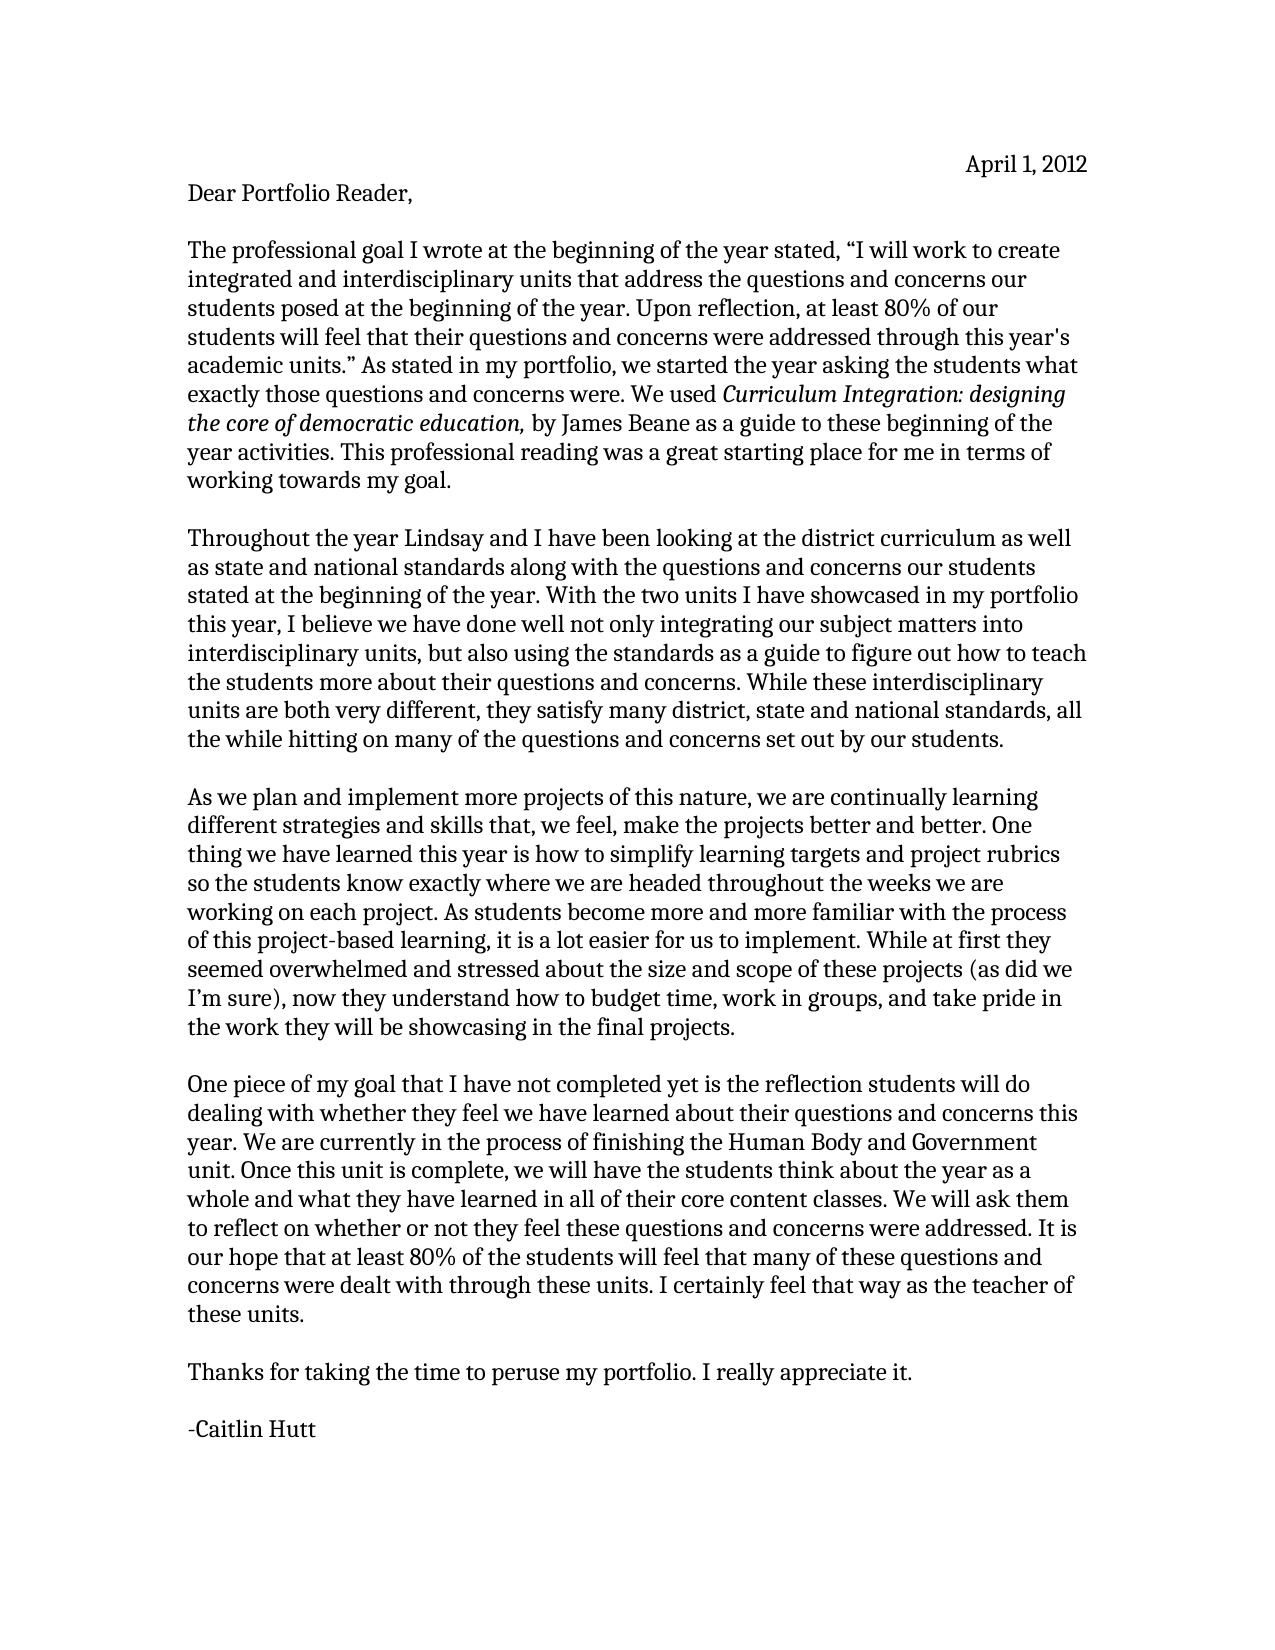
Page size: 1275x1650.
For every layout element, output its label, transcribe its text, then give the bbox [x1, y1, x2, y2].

text Thanks for taking the time to peruse my portfolio. I really appreciate it. [187, 1357, 1087, 1386]
text Dear Portfolio Reader, [187, 179, 1087, 207]
text The professional goal I wrote at the beginning of the year stated, “I will work to create integrated and interdisciplinary units that address the questions and concerns our students posed at the beginning of the year. Upon reflection, at least 80% of our students will feel that their questions and concerns were addressed through this year's academic units.” As stated in my portfolio, we started the year asking the students what exactly those questions and concerns were. We used Curriculum Integration: designing the core of democratic education, by James Beane as a guide to these beginning of the year activities. This professional reading was a great starting place for me in terms of working towards my goal. [187, 236, 1087, 495]
text April 1, 2012 [187, 150, 1087, 179]
text Throughout the year Lindsay and I have been looking at the district curriculum as well as state and national standards along with the questions and concerns our students stated at the beginning of the year. With the two units I have showcased in my portfolio this year, I believe we have done well not only integrating our subject matters into interdisciplinary units, but also using the standards as a guide to figure out how to teach the students more about their questions and concerns. While these interdisciplinary units are both very different, they satisfy many district, state and national standards, all the while hitting on many of the questions and concerns set out by our students. [187, 524, 1087, 754]
text As we plan and implement more projects of this nature, we are continually learning different strategies and skills that, we feel, make the projects better and better. One thing we have learned this year is how to simplify learning targets and project rubrics so the students know exactly where we are headed throughout the weeks we are working on each project. As students become more and more familiar with the process of this project-based learning, it is a lot easier for us to implement. While at first they seemed overwhelmed and stressed about the size and scope of these projects (as did we I’m sure), now they understand how to budget time, work in groups, and take pride in the work they will be showcasing in the final projects. [187, 782, 1087, 1041]
text One piece of my goal that I have not completed yet is the reflection students will do dealing with whether they feel we have learned about their questions and concerns this year. We are currently in the process of finishing the Human Body and Government unit. Once this unit is complete, we will have the students think about the year as a whole and what they have learned in all of their core content classes. We will ask them to reflect on whether or not they feel these questions and concerns were addressed. It is our hope that at least 80% of the students will feel that many of these questions and concerns were dealt with through these units. I certainly feel that way as the teacher of these units. [187, 1070, 1087, 1329]
text -Caitlin Hutt [187, 1415, 1087, 1444]
